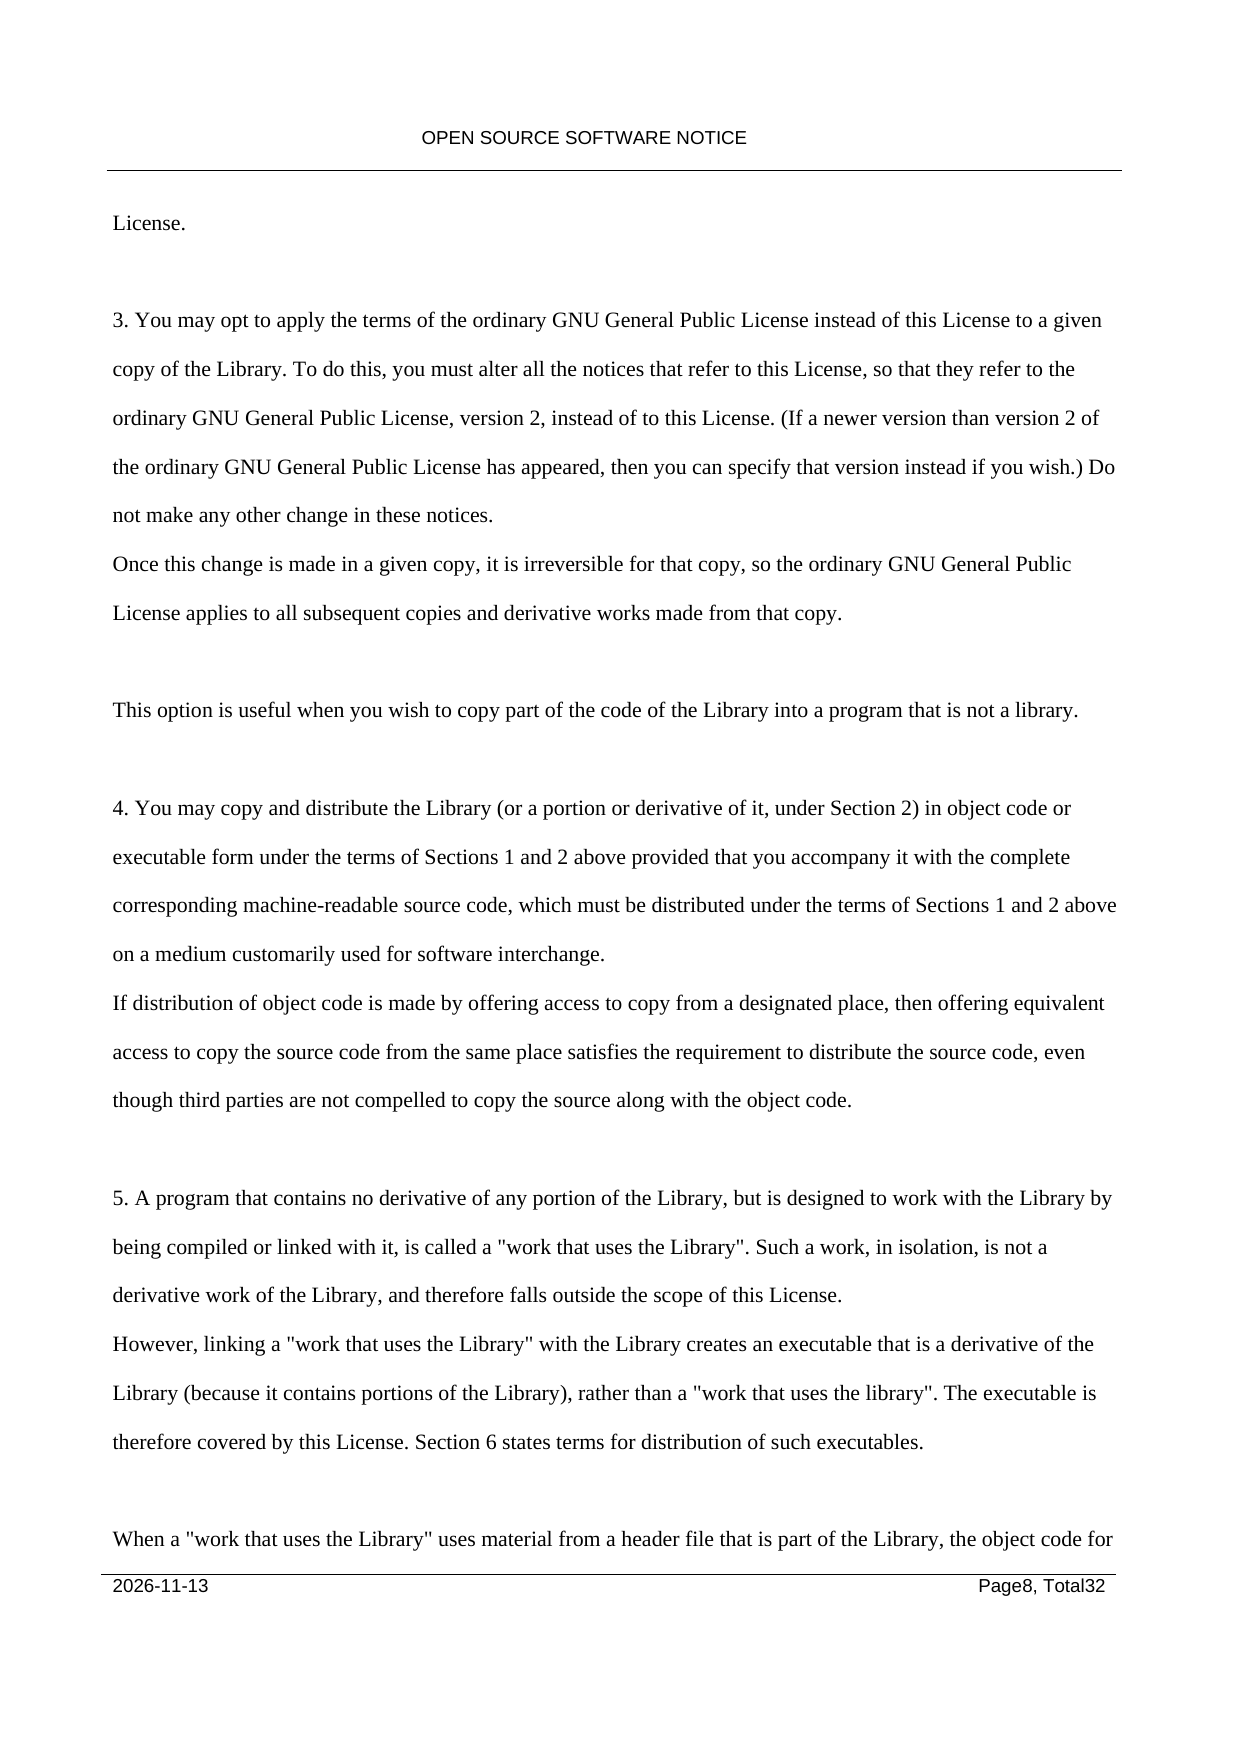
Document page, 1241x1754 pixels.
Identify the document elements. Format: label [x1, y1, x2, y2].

text [112, 206, 1128, 1555]
